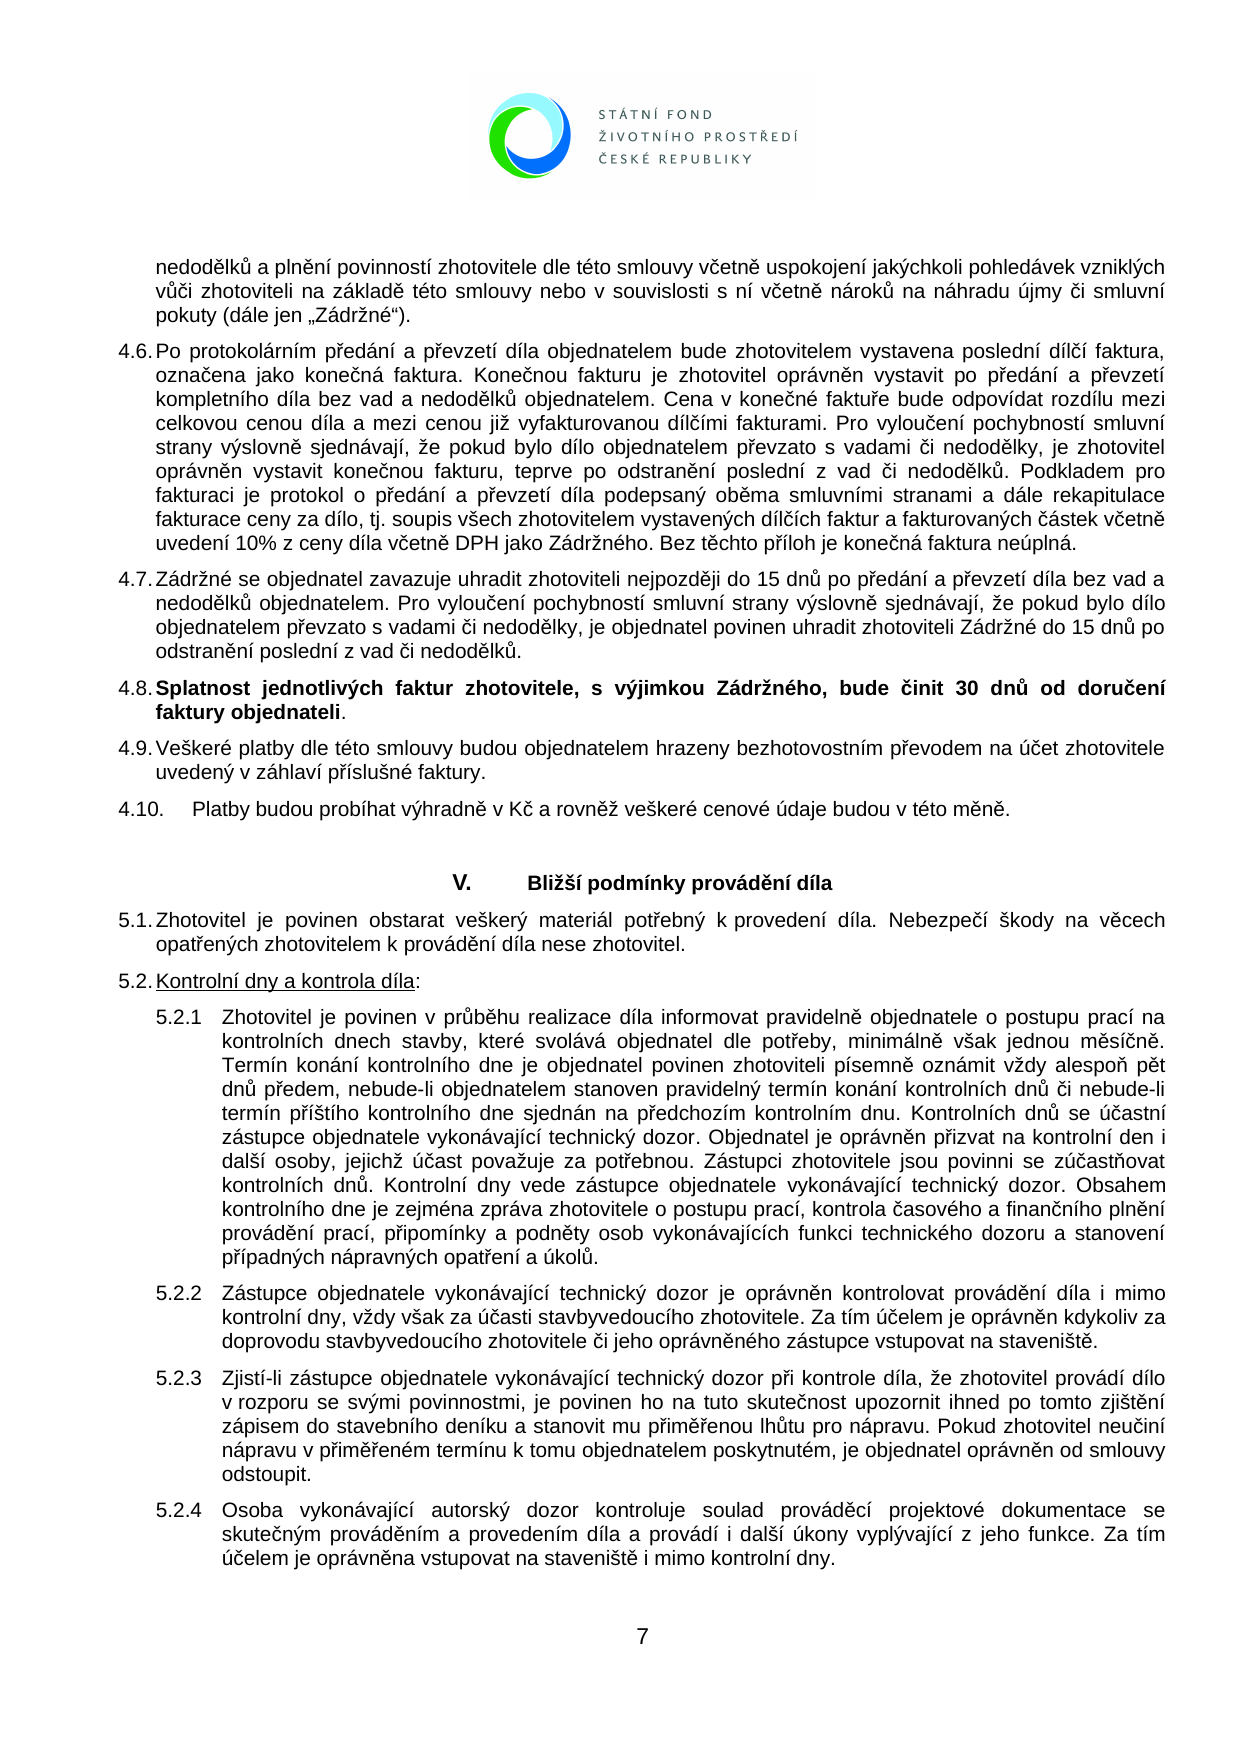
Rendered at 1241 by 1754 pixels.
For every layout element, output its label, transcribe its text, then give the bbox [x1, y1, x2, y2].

list Po protokolárním předání a převzetí díla objednatelem bude zhotovitelem vystavena poslední dílčí faktura, označena jako konečná faktura. Konečnou fakturu je zhotovitel oprávněn vystavit po předání a převzetí kompletního díla bez vad a nedodělků objednatelem. Cena v konečné faktuře bude odpovídat rozdílu mezi celkovou cenou díla a mezi cenou již vyfakturovanou dílčími fakturami. Pro vyloučení pochybností smluvní strany výslovně sjednávají, že pokud bylo dílo objednatelem převzato s vadami či nedodělky, je zhotovitel oprávněn vystavit konečnou fakturu, teprve po odstranění poslední z vad či nedodělků. Podkladem pro fakturaci je protokol o předání a převzetí díla podepsaný oběma smluvními stranami a dále rekapitulace fakturace ceny za dílo, tj. soupis všech zhotovitelem vystavených dílčích faktur a fakturovaných částek včetně uvedení 10% z ceny díla včetně DPH jako Zádržného. Bez těchto příloh je konečná faktura neúplná. [118, 339, 1167, 555]
list Kontrolní dny a kontrola díla: [118, 969, 1167, 993]
list Splatnost jednotlivých faktur zhotovitele, s výjimkou Zádržného, bude činit 30 dnů od doručení faktury objednateli. [118, 676, 1167, 723]
list Zhotovitel je povinen obstarat veškerý materiál potřebný k provedení díla. Nebezpečí škody na věcech opatřených zhotovitelem k provádění díla nese zhotovitel. [118, 908, 1167, 956]
list Osoba vykonávající autorský dozor kontroluje soulad prováděcí projektové dokumentace se skutečným prováděním a provedením díla a provádí i další úkony vyplývající z jeho funkce. Za tím účelem je oprávněna vstupovat na staveniště i mimo kontrolní dny. [156, 1498, 1167, 1570]
list Zádržné se objednatel zavazuje uhradit zhotoviteli nejpozději do 15 dnů po předání a převzetí díla bez vad a nedodělků objednatelem. Pro vyloučení pochybností smluvní strany výslovně sjednávají, že pokud bylo dílo objednatelem převzato s vadami či nedodělky, je objednatel povinen uhradit zhotoviteli Zádržné do 15 dnů po odstranění poslední z vad či nedodělků. [118, 567, 1167, 663]
subtitle Bližší podmínky provádění díla [118, 869, 1167, 896]
list Zjistí-li zástupce objednatele vykonávající technický dozor při kontrole díla, že zhotovitel provádí dílo v rozporu se svými povinnostmi, je povinen ho na tuto skutečnost upozornit ihned po tomto zjištění zápisem do stavebního deníku a stanovit mu přiměřenou lhůtu pro nápravu. Pokud zhotovitel neučiní nápravu v přiměřeném termínu k tomu objednatelem poskytnutém, je objednatel oprávněn od smlouvy odstoupit. [156, 1366, 1167, 1485]
list Zástupce objednatele vykonávající technický dozor je oprávněn kontrolovat provádění díla i mimo kontrolní dny, vždy však za účasti stavbyvedoucího zhotovitele. Za tím účelem je oprávněn kdykoliv za doprovodu stavbyvedoucího zhotovitele či jeho oprávněného zástupce vstupovat na staveniště. [156, 1281, 1167, 1353]
picture [468, 73, 817, 198]
list Veškeré platby dle této smlouvy budou objednatelem hrazeny bezhotovostním převodem na účet zhotovitele uvedený v záhlaví příslušné faktury. [118, 736, 1167, 784]
list Zhotovitel je povinen v průběhu realizace díla informovat pravidelně objednatele o postupu prací na kontrolních dnech stavby, které svolává objednatel dle potřeby, minimálně však jednou měsíčně. Termín konání kontrolního dne je objednatel povinen zhotoviteli písemně oznámit vždy alespoň pět dnů předem, nebude-li objednatelem stanoven pravidelný termín konání kontrolních dnů či nebude-li termín příštího kontrolního dne sjednán na předchozím kontrolním dnu. Kontrolních dnů se účastní zástupce objednatele vykonávající technický dozor. Objednatel je oprávněn přizvat na kontrolní den i další osoby, jejichž účast považuje za potřebnou. Zástupci zhotovitele jsou povinni se zúčastňovat kontrolních dnů. Kontrolní dny vede zástupce objednatele vykonávající technický dozor. Obsahem kontrolního dne je zejména zpráva zhotovitele o postupu prací, kontrola časového a finančního plnění provádění prací, připomínky a podněty osob vykonávajících funkci technického dozoru a stanovení případných nápravných opatření a úkolů. [156, 1005, 1167, 1269]
list Platby budou probíhat výhradně v Kč a rovněž veškeré cenové údaje budou v této měně. [118, 796, 1167, 820]
